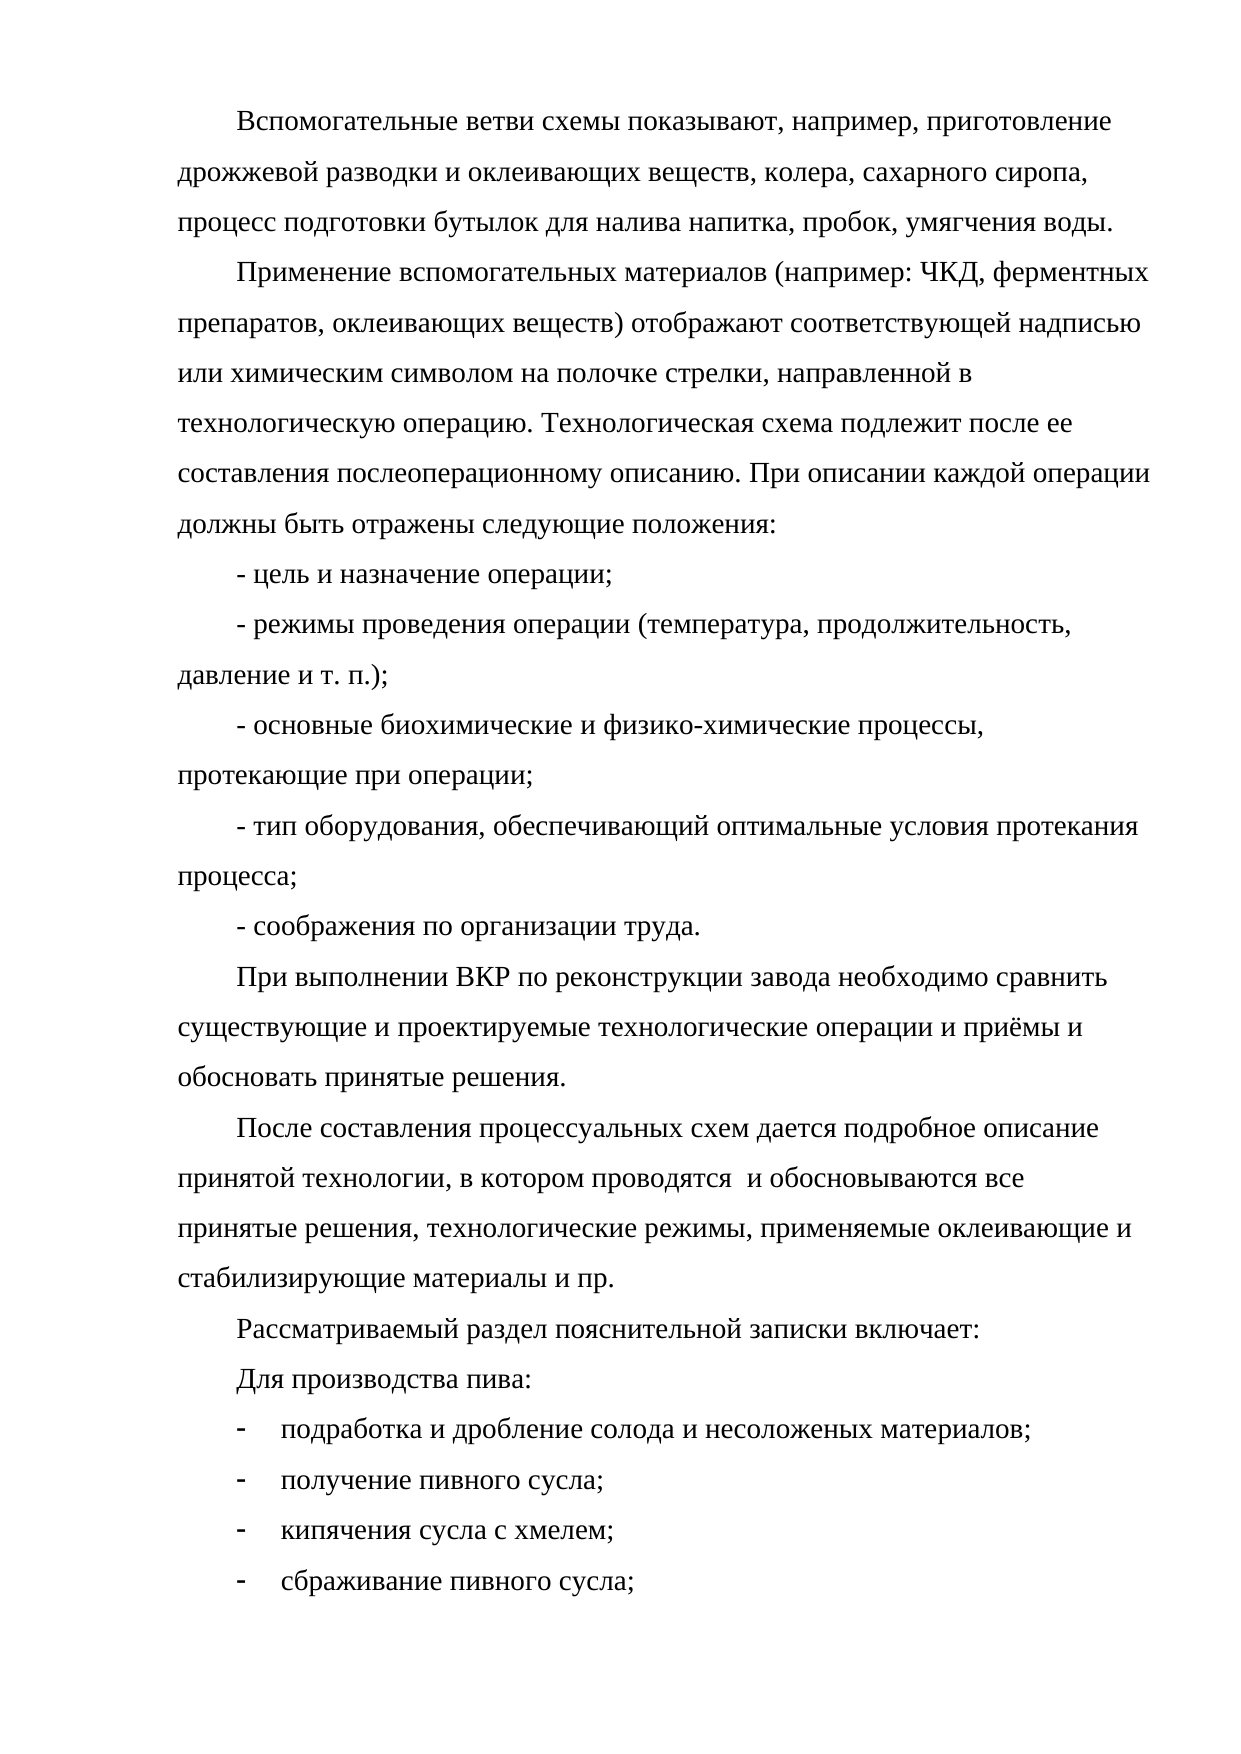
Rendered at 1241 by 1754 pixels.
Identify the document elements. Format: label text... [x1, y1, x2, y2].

text При выполнении ВКР по реконструкции завода необходимо сравнить существующие и проектируемые технологические операции и приёмы и обосновать принятые решения. [177, 959, 1152, 1093]
text Применение вспомогательных материалов (например: ЧКД, ферментных препаратов, оклеивающих веществ) отображают соответствующей надписью или химическим символом на полочке стрелки, направленной в технологическую операцию. Технологическая схема подлежит после ее составления послеоперационному описанию. При описании каждой операции должны быть отражены следующие положения: [177, 254, 1152, 539]
list сбраживание пивного сусла; [236, 1563, 1152, 1596]
text - режимы проведения операции (температура, продолжительность, давление и т. п.); [177, 607, 1152, 690]
text - соображения по организации труда. [177, 908, 1152, 942]
text После составления процессуальных схем дается подробное описание принятой технологии, в котором проводятся и обосновываются все принятые решения, технологические режимы, применяемые оклеивающие и стабилизирующие материалы и пр. [177, 1110, 1152, 1294]
text Вспомогательные ветви схемы показывают, например, приготовление дрожжевой разводки и оклеивающих веществ, колера, сахарного сиропа, процесс подготовки бутылок для налива напитка, пробок, умягчения воды. [177, 103, 1152, 238]
list подработка и дробление солода и несоложеных материалов; [236, 1412, 1152, 1445]
text - тип оборудования, обеспечивающий оптимальные условия протекания процесса; [177, 808, 1152, 892]
text - цель и назначение операции; [177, 556, 1152, 590]
text Рассматриваемый раздел пояснительной записки включает: [177, 1311, 1152, 1344]
text - основные биохимические и физико-химические процессы, протекающие при операции; [177, 707, 1152, 791]
list кипячения сусла с хмелем; [236, 1512, 1152, 1546]
text Для производства пива: [177, 1361, 1152, 1395]
list получение пивного сусла; [236, 1462, 1152, 1496]
